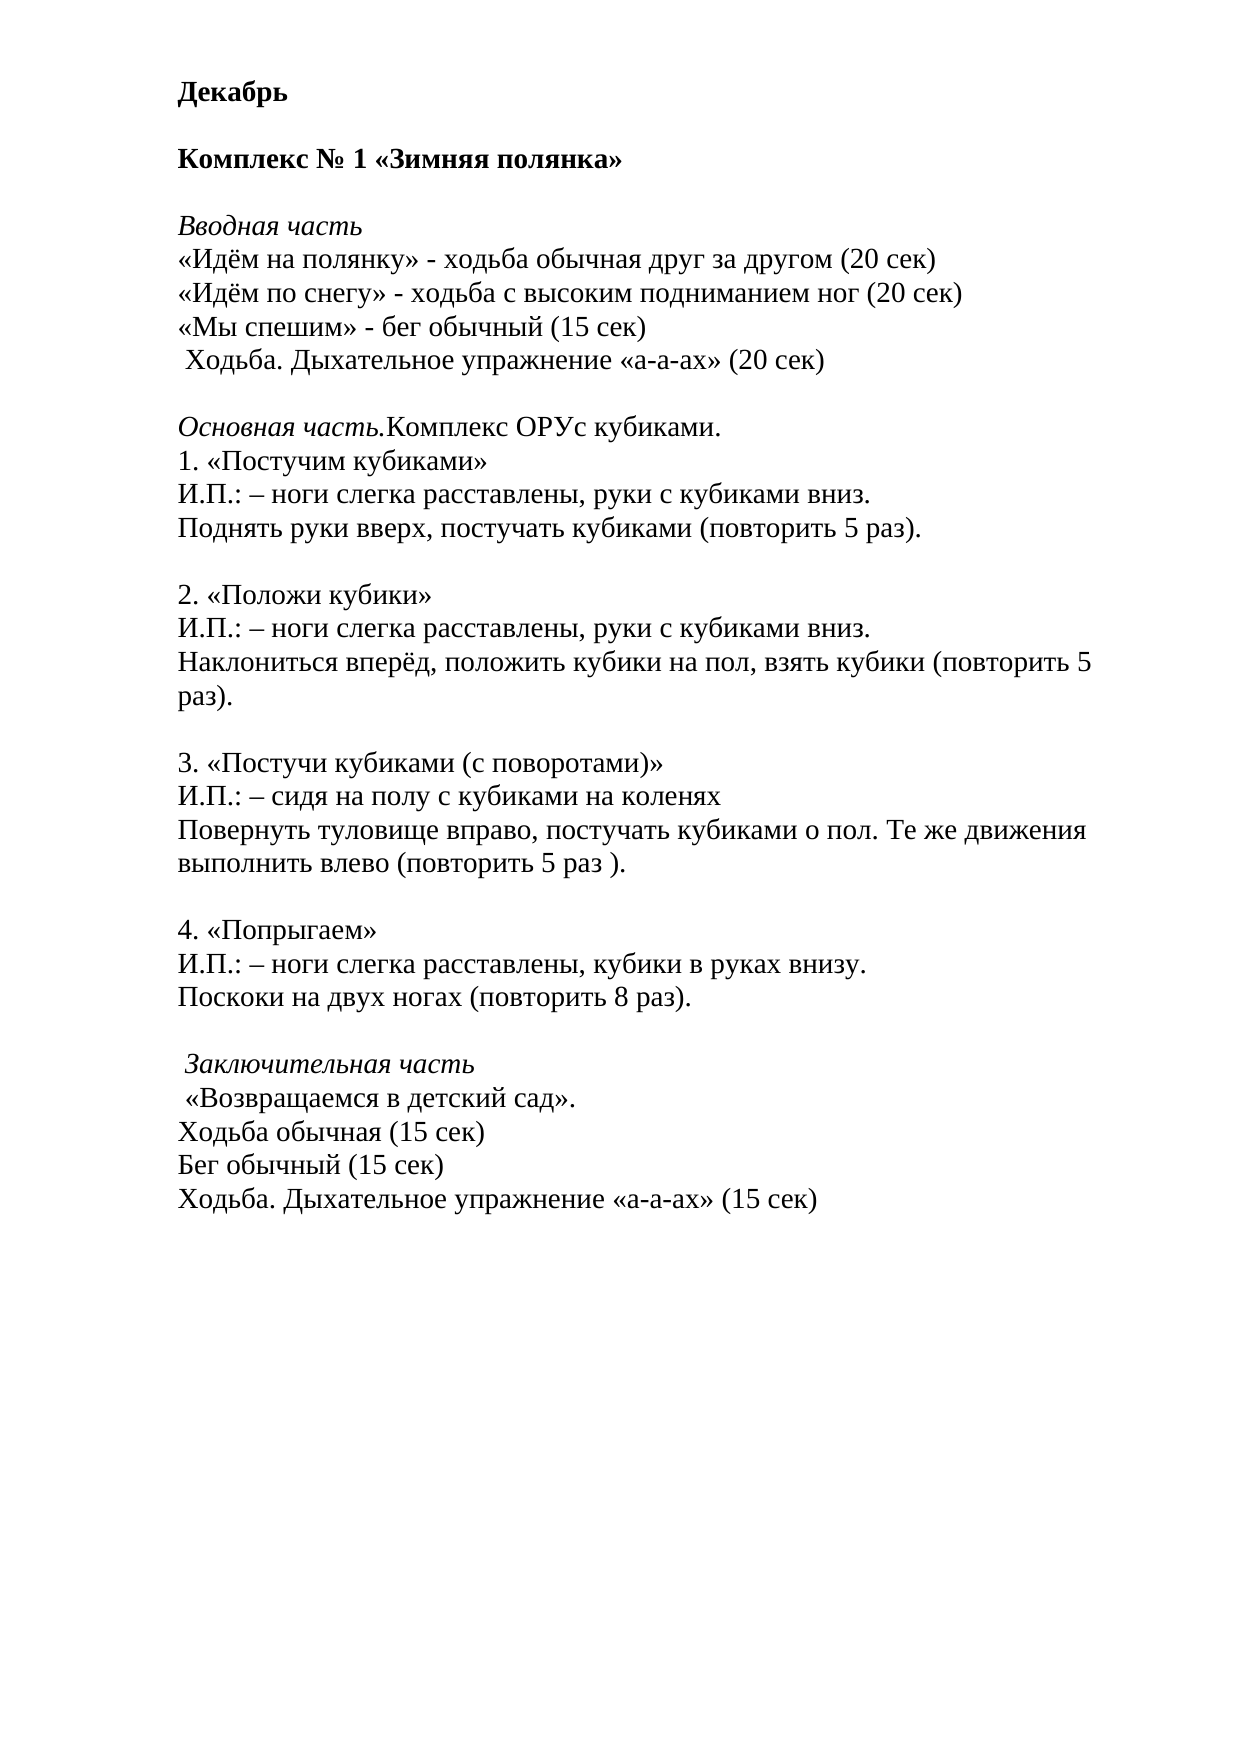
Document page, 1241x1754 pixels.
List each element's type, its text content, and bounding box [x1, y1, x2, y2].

text «Идём на полянку» - ходьба обычная друг за другом (20 сек) [177, 242, 1152, 275]
text И.П.: – ноги слегка расставлены, кубики в руках внизу. [177, 946, 1152, 979]
text 3. «Постучи кубиками (с поворотами)» [177, 745, 1152, 778]
text Бег обычный (15 сек) [177, 1147, 1152, 1181]
text Вводная часть [177, 208, 1152, 242]
text 4. «Попрыгаем» [177, 912, 1152, 946]
text Ходьба. Дыхательное упражнение «а-а-ах» (15 сек) [177, 1181, 1152, 1214]
text И.П.: – ноги слегка расставлены, руки с кубиками вниз. [177, 476, 1152, 510]
text Основная часть.Комплекс ОРУс кубиками. [177, 409, 1152, 443]
text Поднять руки вверх, постучать кубиками (повторить 5 раз). [177, 510, 1152, 543]
text Декабрь [177, 74, 1152, 107]
text Заключительная часть [177, 1047, 1152, 1080]
text «Возвращаемся в детский сад». [177, 1080, 1152, 1114]
text 1. «Постучим кубиками» [177, 443, 1152, 476]
text И.П.: – сидя на полу с кубиками на коленях [177, 778, 1152, 812]
text Комплекс № 1 «Зимняя полянка» [177, 141, 1152, 174]
text Наклониться вперёд, положить кубики на пол, взять кубики (повторить 5 раз). [177, 644, 1152, 711]
text 2. «Положи кубики» [177, 577, 1152, 611]
text И.П.: – ноги слегка расставлены, руки с кубиками вниз. [177, 611, 1152, 644]
text «Мы спешим» - бег обычный (15 сек) [177, 309, 1152, 342]
text Ходьба. Дыхательное упражнение «а-а-ах» (20 сек) [177, 342, 1152, 376]
text Поскоки на двух ногах (повторить 8 раз). [177, 979, 1152, 1013]
text «Идём по снегу» - ходьба с высоким подниманием ног (20 сек) [177, 275, 1152, 309]
text Повернуть туловище вправо, постучать кубиками о пол. Те же движения выполнить влево (повторить 5 раз ). [177, 812, 1152, 879]
text Ходьба обычная (15 сек) [177, 1114, 1152, 1147]
